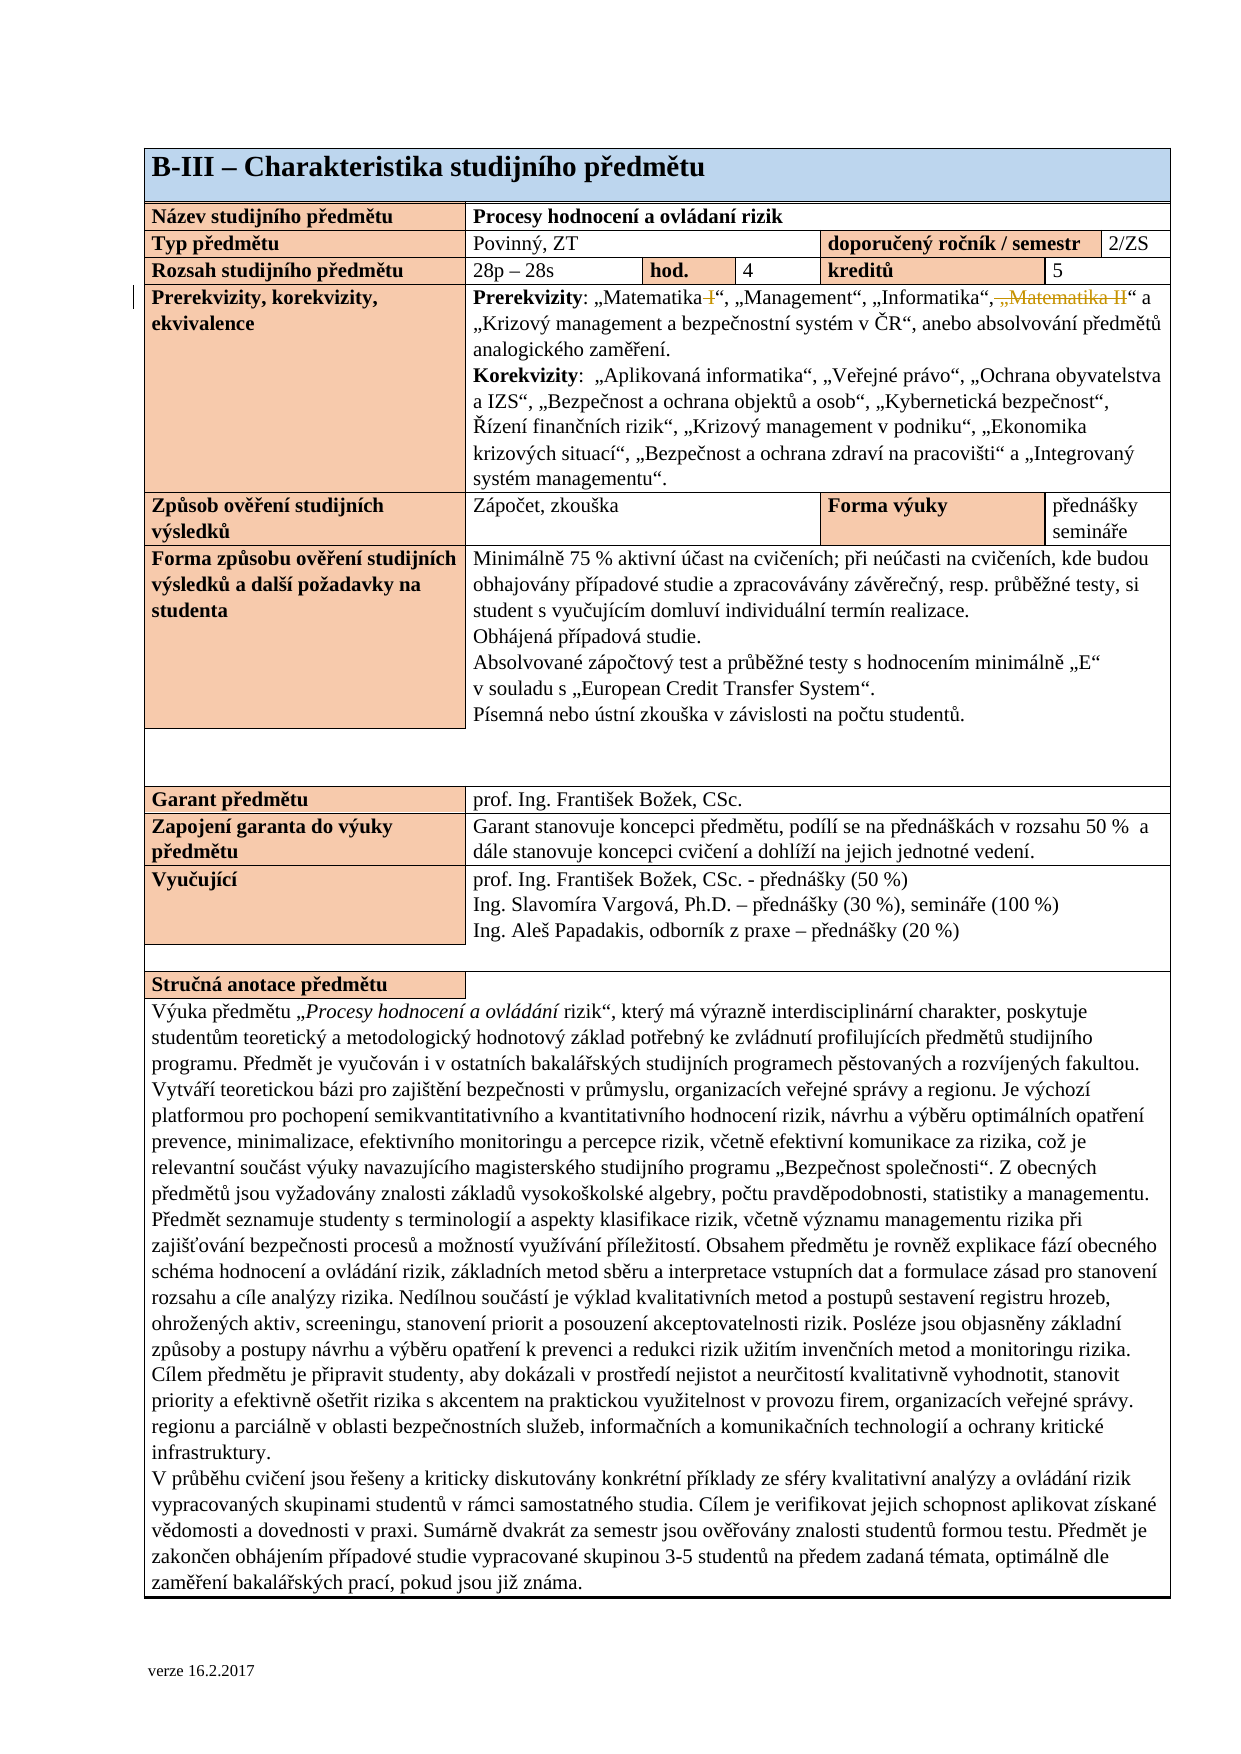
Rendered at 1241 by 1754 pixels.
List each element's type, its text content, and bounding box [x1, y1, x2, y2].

table_cell prof. Ing. František Božek, CSc. [466, 787, 1170, 812]
table_cell [466, 972, 1170, 998]
table_cell Rozsah studijního předmětu [145, 258, 465, 284]
table_cell Stručná anotace předmětu [145, 972, 465, 998]
table_cell Forma výuky [821, 493, 1044, 545]
table_cell 28p – 28s [466, 258, 642, 284]
table_cell Vyučující [145, 866, 465, 944]
table_cell 4 [736, 258, 820, 284]
table_cell 2/ZS [1102, 231, 1170, 257]
table_cell kreditů [821, 258, 1044, 284]
table_cell Forma způsobu ověření studijních výsledků a další požadavky na studenta [145, 546, 465, 728]
table_cell prof. Ing. František Božek, CSc. - přednášky (50 %) Ing. Slavomíra Vargová, Ph.D. – přednášky (30 %), semináře (100 %) Ing. Aleš Papadakis, odborník z praxe – přednášky (20 %) [466, 866, 1170, 944]
table_cell Zápočet, zkouška [466, 493, 820, 545]
table_cell Garant stanovuje koncepci předmětu, podílí se na přednáškách v rozsahu 50 % a dále stanovuje koncepci cvičení a dohlíží na jejich jednotné vedení. [466, 814, 1170, 865]
table_cell [145, 728, 1170, 786]
table_header B-III – Charakteristika studijního předmětu [145, 149, 1170, 201]
table_cell Způsob ověření studijních výsledků [145, 493, 465, 545]
table_cell 5 [1046, 258, 1170, 284]
table_cell Procesy hodnocení a ovládaní rizik [466, 204, 1170, 230]
table_cell Typ předmětu [145, 231, 465, 257]
table_cell Zapojení garanta do výuky předmětu [145, 814, 465, 865]
table_cell doporučený ročník / semestr [821, 231, 1101, 257]
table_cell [145, 998, 1170, 1596]
table_cell Název studijního předmětu [145, 204, 465, 230]
table_cell přednášky semináře [1046, 493, 1170, 545]
table_cell [145, 944, 1170, 971]
table_cell Prerekvizity, korekvizity, ekvivalence [145, 285, 465, 492]
table_cell Garant předmětu [145, 787, 465, 812]
table_cell Prerekvizity: „Matematika“, „Management“, „Informatika“,“ a „Krizový management a bezpečnostní systém v ČR“, anebo absolvování předmětů analogického zaměření. Korekvizity: „Aplikovaná informatika“, „Veřejné právo“, „Ochrana obyvatelstva a IZS“, „Bezpečnost a ochrana objektů a osob“, „Kybernetická bezpečnost“, Řízení finančních rizik“, „Krizový management v podniku“, „Ekonomika krizových situací“, „Bezpečnost a ochrana zdraví na pracovišti“ a „Integrovaný systém managementu“. [466, 285, 1170, 492]
table_cell Povinný, ZT [466, 231, 820, 257]
table_cell Minimálně 75 % aktivní účast na cvičeních; při neúčasti na cvičeních, kde budou obhajovány případové studie a zpracovávány závěrečný, resp. průběžné testy, si student s vyučujícím domluví individuální termín realizace. Obhájená případová studie. Absolvované zápočtový test a průběžné testy s hodnocením minimálně „E“ v souladu s „European Credit Transfer System“. Písemná nebo ústní zkouška v závislosti na počtu studentů. [466, 546, 1170, 728]
table_cell hod. [643, 258, 735, 284]
